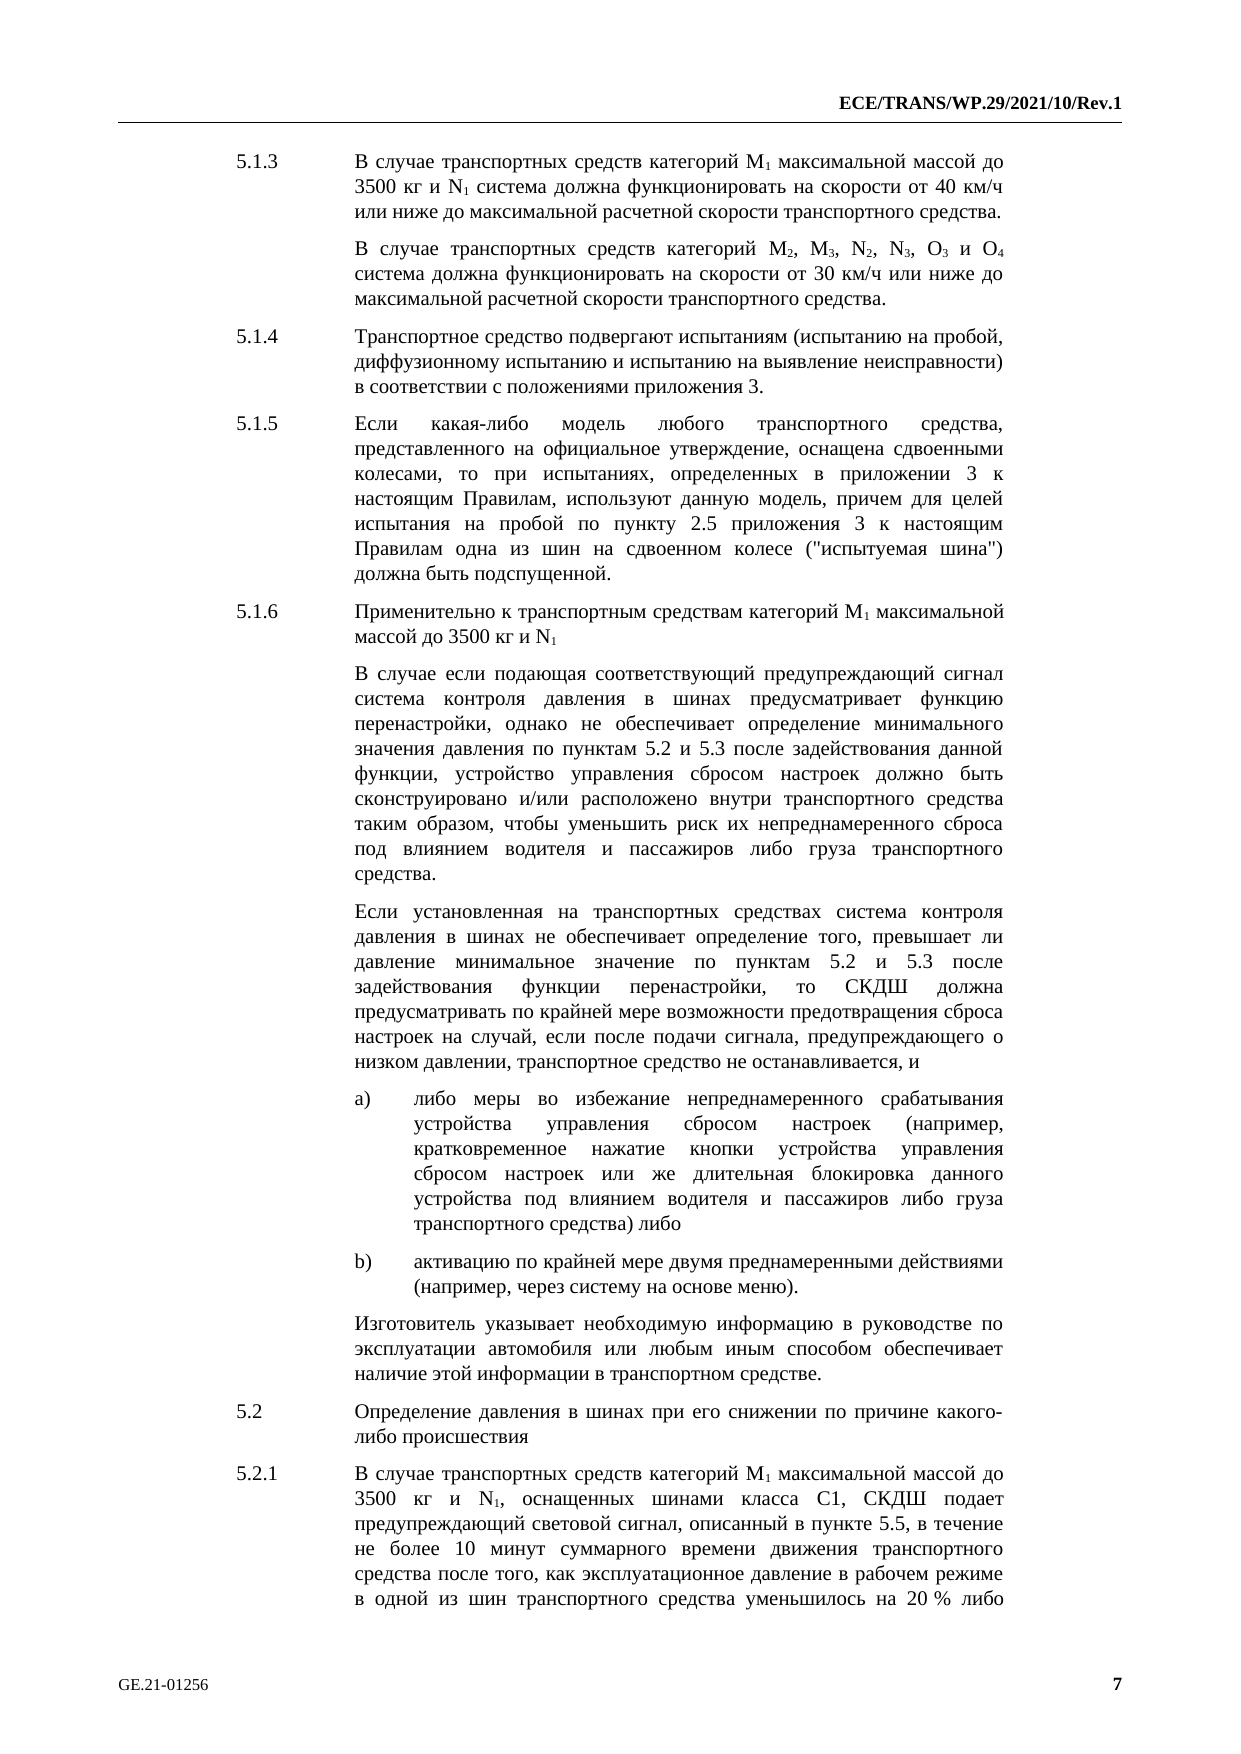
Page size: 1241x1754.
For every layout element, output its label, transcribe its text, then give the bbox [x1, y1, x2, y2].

text 5.1.4 Транспортное средство подвергают испытаниям (испытанию на пробой, диффузионному испытанию и испытанию на выявление неисправности) в соответствии с положениями приложения 3. [236, 323, 1004, 398]
text 5.2 Определение давления в шинах при его снижении по причине какого-либо происшествия [236, 1398, 1004, 1448]
text Изготовитель указывает необходимую информацию в руководстве по эксплуатации автомобиля или любым иным способом обеспечивает наличие этой информации в транспортном средстве. [236, 1310, 1004, 1385]
text 5.1.5 Если какая-либо модель любого транспортного средства, представленного на официальное утверждение, оснащена сдвоенными колесами, то при испытаниях, определенных в приложении 3 к настоящим Правилам, используют данную модель, причем для целей испытания на пробой по пункту 2.5 приложения 3 к настоящим Правилам одна из шин на сдвоенном колесе ("испытуемая шина") должна быть подспущенной. [236, 410, 1004, 585]
text В случае если подающая соответствующий предупреждающий сигнал система контроля давления в шинах предусматривает функцию перенастройки, однако не обеспечивает определение минимального значения давления по пунктам 5.2 и 5.3 после задействования данной функции, устройство управления сбросом настроек должно быть сконструировано и/или расположено внутри транспортного средства таким образом, чтобы уменьшить риск их непреднамеренного сброса под влиянием водителя и пассажиров либо груза транспортного средства. [236, 660, 1004, 885]
text 5.1.3 В случае транспортных средств категорий M1 максимальной массой до 3500 кг и N1 система должна функционировать на скорости от 40 км/ч или ниже до максимальной расчетной скорости транспортного средства. [236, 148, 1004, 223]
text b) активацию по крайней мере двумя преднамеренными действиями (например, через систему на основе меню). [236, 1248, 1004, 1298]
text а) либо меры во избежание непреднамеренного срабатывания устройства управления сбросом настроек (например, кратковременное нажатие кнопки устройства управления сбросом настроек или же длительная блокировка данного устройства под влиянием водителя и пассажиров либо груза транспортного средства) либо [236, 1085, 1004, 1235]
text В случае транспортных средств категорий M2, M3, N2, N3, O3 и O4 система должна функционировать на скорости от 30 км/ч или ниже до максимальной расчетной скорости транспортного средства. [236, 235, 1004, 310]
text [236, 1460, 1004, 1610]
text 5.1.6 Применительно к транспортным средствам категорий M1 максимальной массой до 3500 кг и N1 [236, 598, 1004, 648]
text Если установленная на транспортных средствах система контроля давления в шинах не обеспечивает определение того, превышает ли давление минимальное значение по пунктам 5.2 и 5.3 после задействования функции перенастройки, то СКДШ должна предусматривать по крайней мере возможности предотвращения сброса настроек на случай, если после подачи сигнала, предупреждающего о низком давлении, транспортное средство не останавливается, и [236, 898, 1004, 1073]
